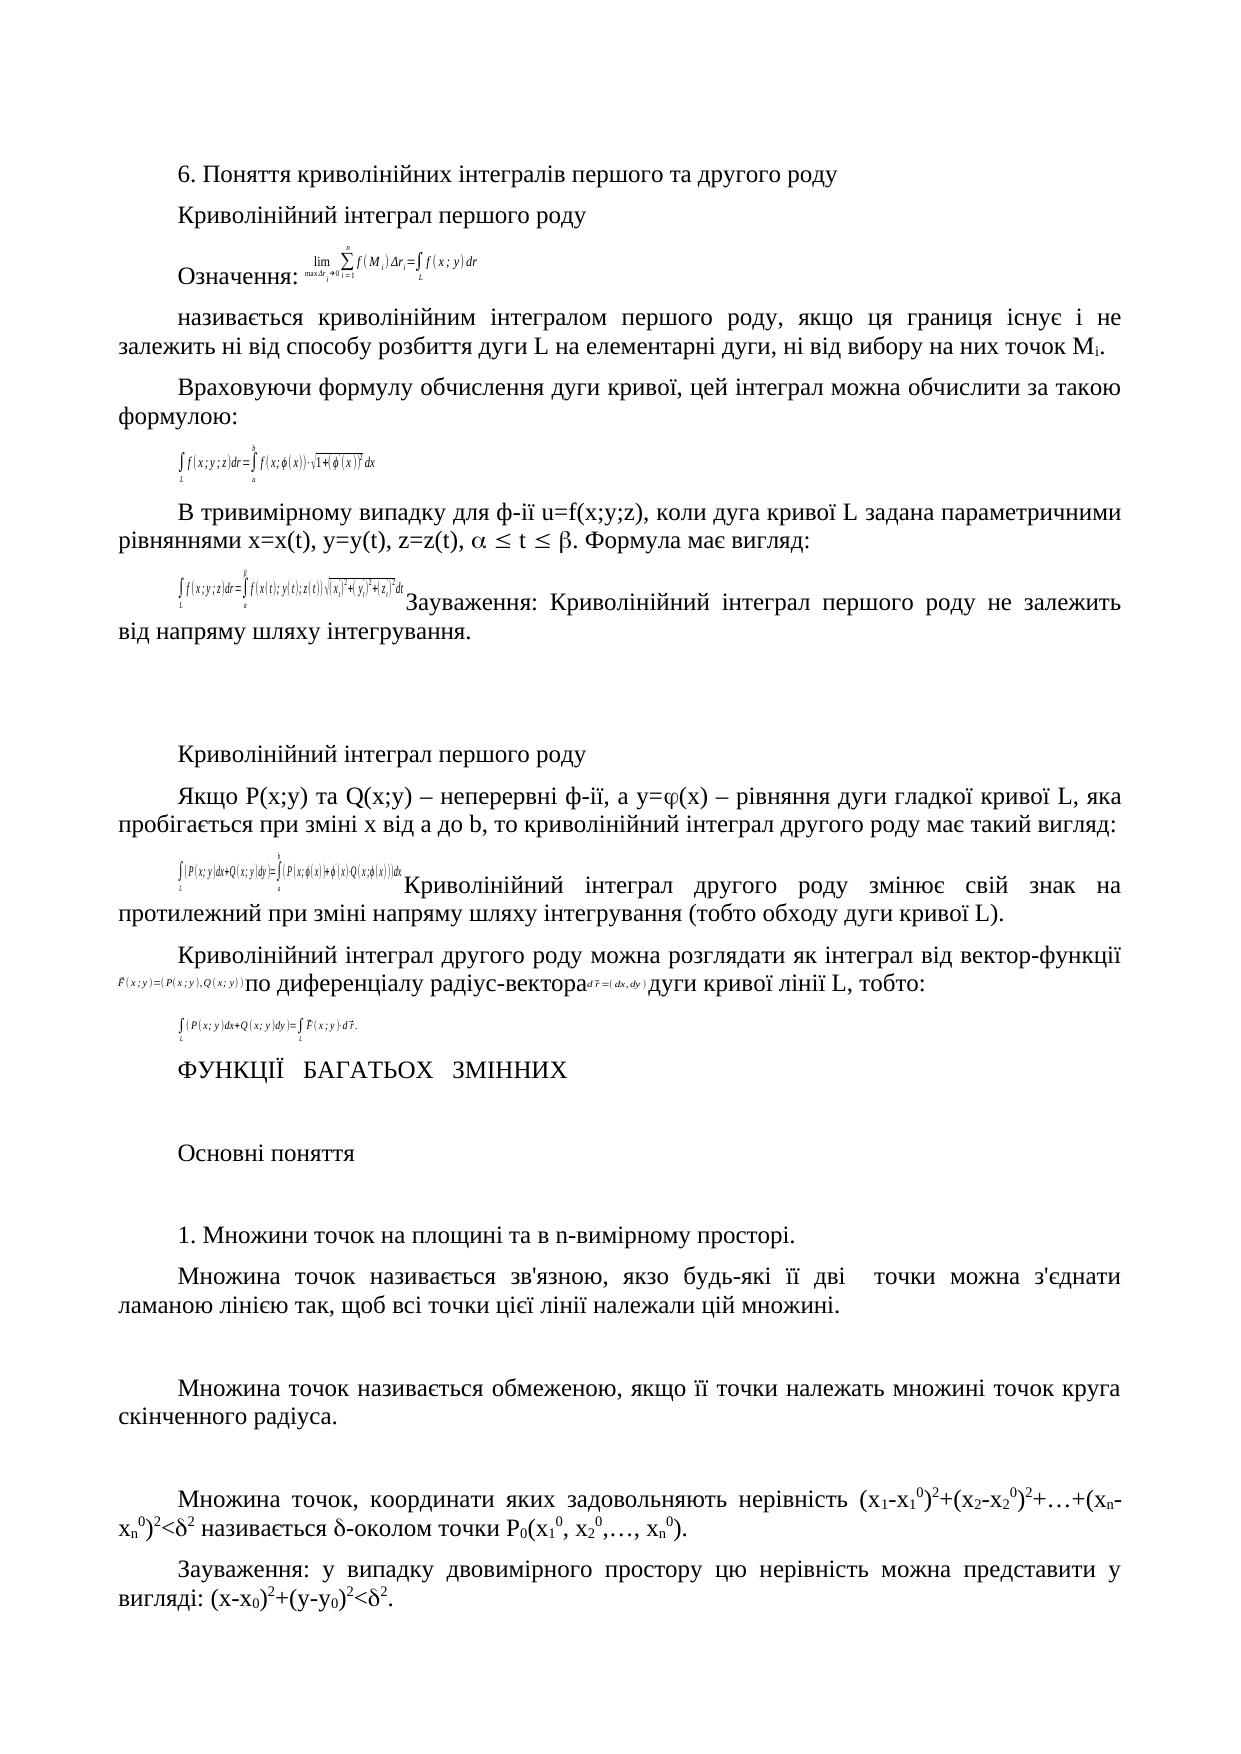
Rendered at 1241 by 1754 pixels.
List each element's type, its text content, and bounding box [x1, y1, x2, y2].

text Враховуючи формулу обчислення дуги кривої, цей інтеграл можна обчислити за такою формулою: [118, 372, 1122, 429]
text 1. Множини точок на площині та в n-вимірному просторі. [118, 1220, 1122, 1249]
text називається криволінійним інтегралом першого роду, якщо ця границя існує і не залежить ні від способу розбиття дуги L на елементарні дуги, ні від вибору на них точок Mi. [118, 302, 1122, 359]
text Основні поняття [118, 1138, 1122, 1166]
text В тривимірному випадку для ф-ії u=f(x;y;z), коли дуга кривої L задана параметричними рівняннями x=x(t), y=y(t), z=z(t), t . Формула має вигляд: [118, 497, 1122, 554]
text Зауваження: Криволінійний інтеграл першого роду не залежить від напряму шляху інтегрування. [118, 567, 1122, 644]
text Множина точок називається обмеженою, якщо її точки належать множині точок круга скінченного радіуса. [118, 1373, 1122, 1430]
text Криволінійний інтеграл першого роду [118, 201, 1122, 229]
text ФУНКЦІЇ БАГАТЬОХ ЗМІННИХ [118, 1055, 1122, 1084]
text Множина точок, координати яких задовольняють нерівність (x1-x10)2+(x2-x20)2+…+(xn-xn0)2<2 називається -околом точки P0(x10, x20,…, xn0). [118, 1484, 1122, 1541]
text Криволінійний інтеграл другого роду змінює свій знак на протилежний при зміні напряму шляху інтегрування (тобто обходу дуги кривої L). [118, 851, 1122, 927]
text Множина точок називається зв'язною, якзо будь-які її дві точки можна з'єднати ламаною лінією так, щоб всі точки цієї лінії належали цій множині. [118, 1261, 1122, 1319]
text Якщо P(x;y) та Q(x;y) – неперервні ф-ії, а y=(x) – рівняння дуги гладкої кривої L, яка пробігається при зміні х від а до b, то криволінійний інтеграл другого роду має такий вигляд: [118, 781, 1122, 838]
text Криволінійний інтеграл другого роду можна розглядати як інтеграл від вектор-функції по диференціалу радіус-векторадуги кривої лінії L, тобто: [118, 940, 1122, 997]
text Криволінійний інтеграл першого роду [118, 739, 1122, 768]
text Означення: [118, 242, 1122, 289]
text Зауваження: у випадку двовимірного простору цю нерівність можна представити у вигляді: (х-х0)2+(у-у0)2<2. [118, 1554, 1122, 1611]
text 6. Поняття криволінійних інтегралів першого та другого роду [118, 159, 1122, 188]
